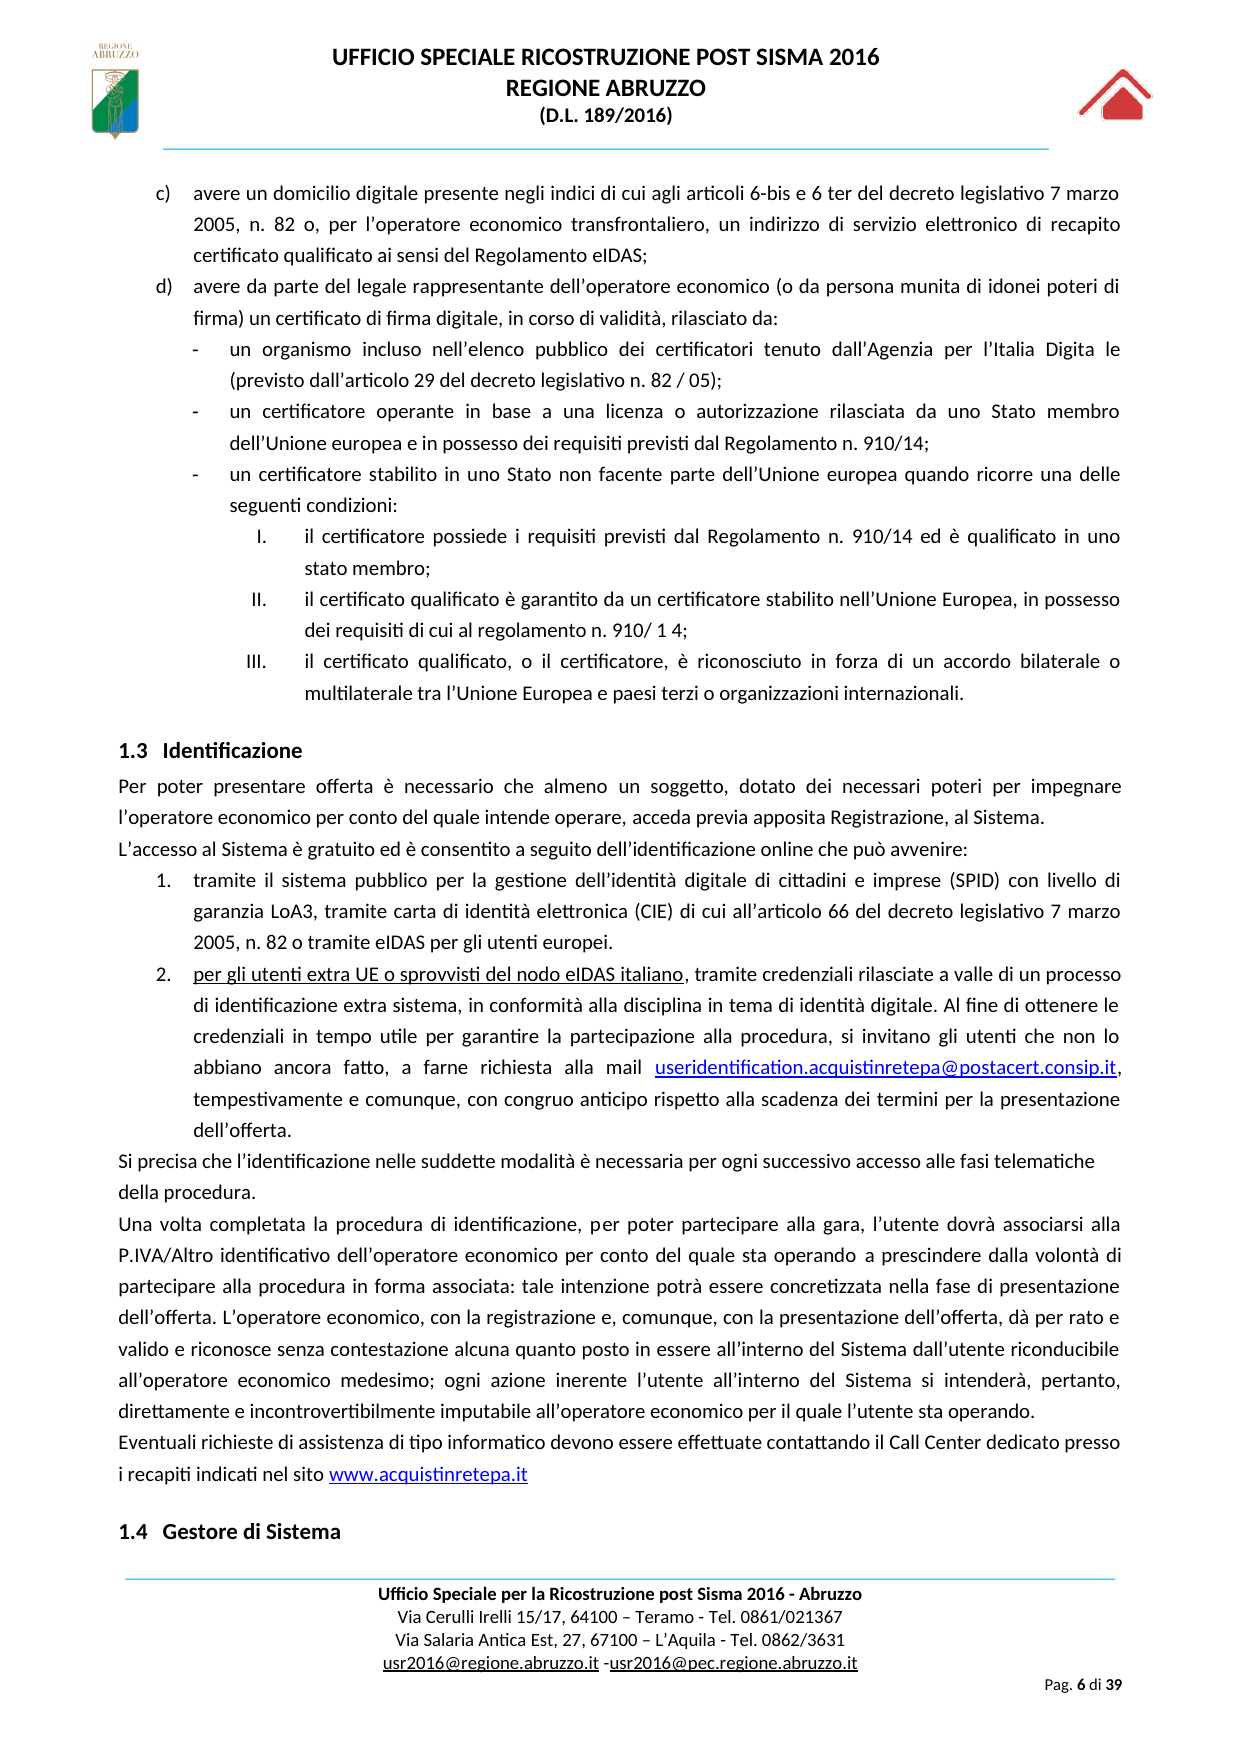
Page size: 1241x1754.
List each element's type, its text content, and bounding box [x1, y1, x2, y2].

list un certificatore stabilito in uno Stato non facente parte dell’Unione europea quando ricorre una delle seguenti condizioni: [192, 456, 1122, 519]
text Per poter presentare offerta è necessario che almeno un soggetto, dotato dei necessari poteri per impegnare l’operatore economico per conto del quale intende operare, acceda previa apposita Registrazione, al Sistema. [118, 768, 1122, 831]
subtitle Identificazione [118, 736, 1122, 764]
list un certificatore operante in base a una licenza o autorizzazione rilasciata da uno Stato membro dell’Unione europea e in possesso dei requisiti previsti dal Regolamento n. 910/14; [192, 394, 1122, 456]
text Eventuali richieste di assistenza di tipo informatico devono essere effettuate contattando il Call Center dedicato presso i recapiti indicati nel sito www.acquistinretepa.it [118, 1425, 1122, 1487]
list tramite il sistema pubblico per la gestione dell’identità digitale di cittadini e imprese (SPID) con livello di garanzia LoA3, tramite carta di identità elettronica (CIE) di cui all’articolo 66 del decreto legislativo 7 marzo 2005, n. 82 o tramite eIDAS per gli utenti europei. [156, 862, 1122, 956]
list per gli utenti extra UE o sprovvisti del nodo eIDAS italiano, tramite credenziali rilasciate a valle di un processo di identificazione extra sistema, in conformità alla disciplina in tema di identità digitale. Al fine di ottenere le credenziali in tempo utile per garantire la partecipazione alla procedura, si invitano gli utenti che non lo abbiano ancora fatto, a farne richiesta alla mail useridentification.acquistinretepa@postacert.consip.it, tempestivamente e comunque, con congruo anticipo rispetto alla scadenza dei termini per la presentazione dell’offerta. [156, 956, 1122, 1143]
list il certificatore possiede i requisiti previsti dal Regolamento n. 910/14 ed è qualificato in uno stato membro; [267, 519, 1122, 581]
list il certificato qualificato è garantito da un certificatore stabilito nell’Unione Europea, in possesso dei requisiti di cui al regolamento n. 910/ 1 4; [267, 581, 1122, 644]
picture [86, 41, 144, 141]
list avere un domicilio digitale presente negli indici di cui agli articoli 6-bis e 6 ter del decreto legislativo 7 marzo 2005, n. 82 o, per l’operatore economico transfrontaliero, un indirizzo di servizio elettronico di recapito certificato qualificato ai sensi del Regolamento eIDAS; [156, 175, 1122, 269]
list avere da parte del legale rappresentante dell’operatore economico (o da persona munita di idonei poteri di firma) un certificato di firma digitale, in corso di validità, rilasciato da: [156, 269, 1122, 331]
text L’accesso al Sistema è gratuito ed è consentito a seguito dell’identificazione online che può avvenire: [118, 831, 1122, 862]
list un organismo incluso nell’elenco pubblico dei certificatori tenuto dall’Agenzia per l’Italia Digita le (previsto dall’articolo 29 del decreto legislativo n. 82 / 05); [192, 331, 1122, 394]
list il certificato qualificato, o il certificatore, è riconosciuto in forza di un accordo bilaterale o multilaterale tra l’Unione Europea e paesi terzi o organizzazioni internazionali. [267, 644, 1122, 706]
subtitle Gestore di Sistema [118, 1517, 1122, 1546]
text Una volta completata la procedura di identificazione, per poter partecipare alla gara, l’utente dovrà associarsi alla P.IVA/Altro identificativo dell’operatore economico per conto del quale sta operando a prescindere dalla volontà di partecipare alla procedura in forma associata: tale intenzione potrà essere concretizzata nella fase di presentazione dell’offerta. L’operatore economico, con la registrazione e, comunque, con la presentazione dell’offerta, dà per rato e valido e riconosce senza contestazione alcuna quanto posto in essere all’interno del Sistema dall’utente riconducibile all’operatore economico medesimo; ogni azione inerente l’utente all’interno del Sistema si intenderà, pertanto, direttamente e incontrovertibilmente imputabile all’operatore economico per il quale l’utente sta operando. [118, 1206, 1122, 1425]
picture [1076, 68, 1162, 127]
text Si precisa che l’identificazione nelle suddette modalità è necessaria per ogni successivo accesso alle fasi telematiche della procedura. [118, 1143, 1122, 1206]
